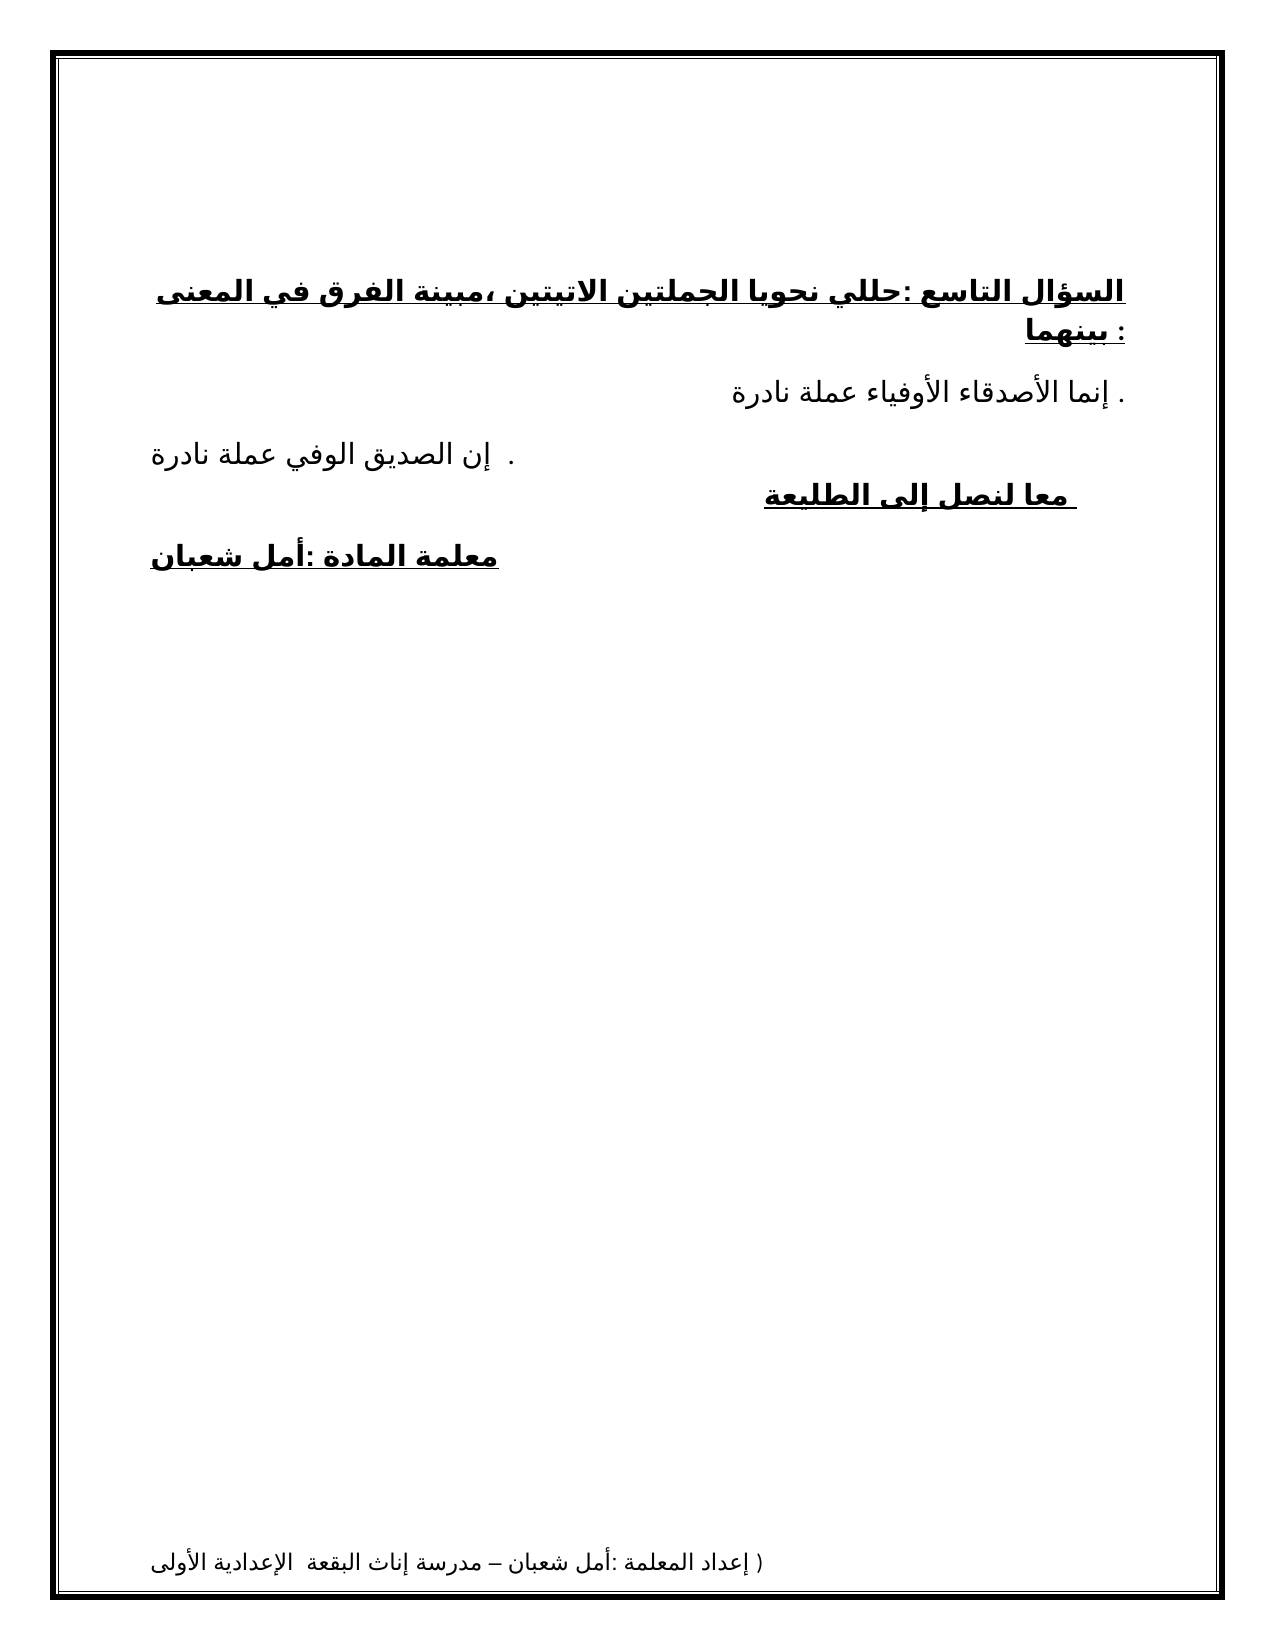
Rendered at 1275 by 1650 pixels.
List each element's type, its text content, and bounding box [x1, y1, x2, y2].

text السؤال التاسع :حللي نحويا الجملتين الاتيتين ،مبينة الفرق في المعنى بينهما : [150, 273, 1125, 348]
text إنما الأصدقاء الأوفياء عملة نادرة . [150, 374, 1125, 410]
text إن الصديق الوفي عملة نادرة . معا لنصل إلى الطليعة [150, 436, 1125, 512]
text معلمة المادة :أمل شعبان [150, 539, 1125, 572]
